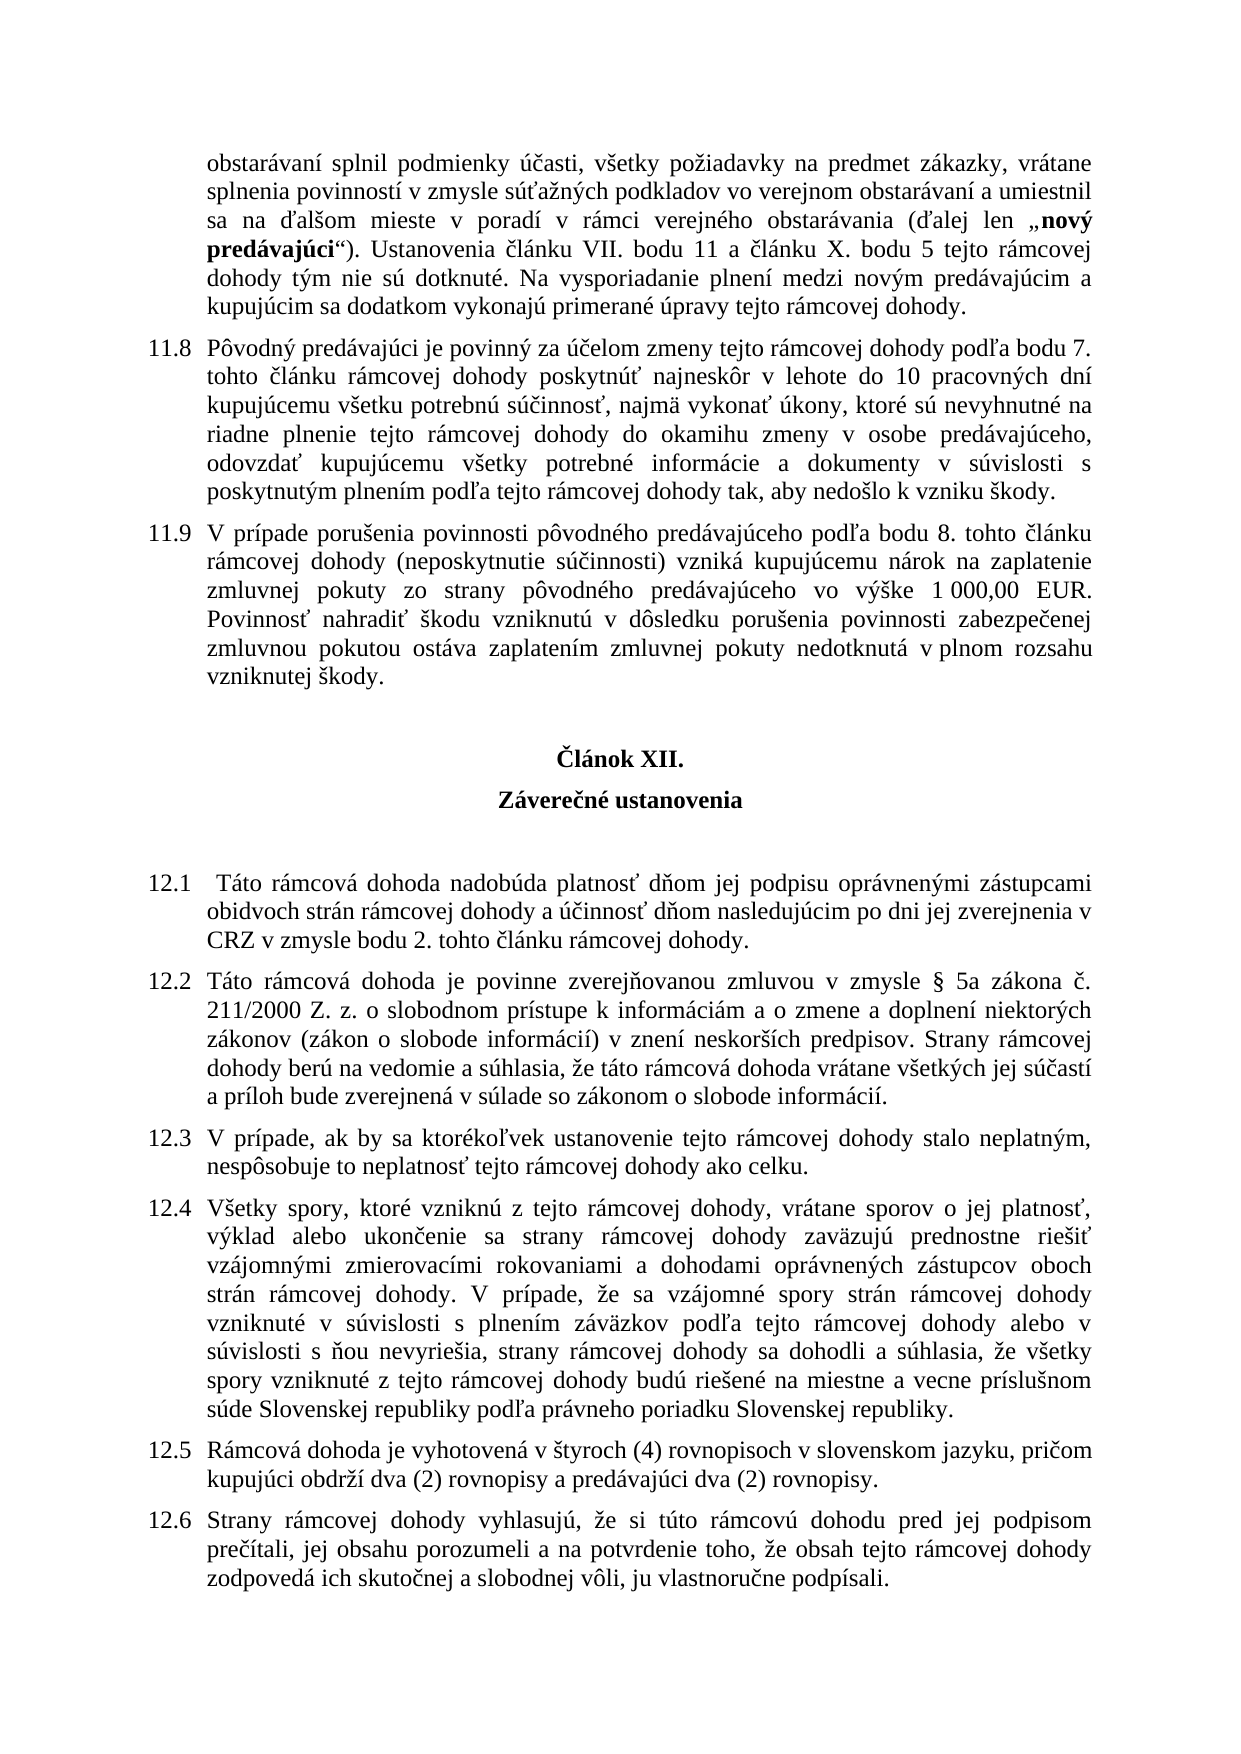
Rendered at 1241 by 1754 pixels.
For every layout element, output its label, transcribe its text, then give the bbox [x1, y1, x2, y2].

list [148, 148, 1093, 320]
list Táto rámcová dohoda nadobúda platnosť dňom jej podpisu oprávnenými zástupcami obidvoch strán rámcovej dohody a účinnosť dňom nasledujúcim po dni jej zverejnenia v CRZ v zmysle bodu 2. tohto článku rámcovej dohody. [148, 868, 1093, 954]
list Všetky spory, ktoré vzniknú z tejto rámcovej dohody, vrátane sporov o jej platnosť, výklad alebo ukončenie sa strany rámcovej dohody zaväzujú prednostne riešiť vzájomnými zmierovacími rokovaniami a dohodami oprávnených zástupcov oboch strán rámcovej dohody. V prípade, že sa vzájomné spory strán rámcovej dohody vzniknuté v súvislosti s plnením záväzkov podľa tejto rámcovej dohody alebo v súvislosti s ňou nevyriešia, strany rámcovej dohody sa dohodli a súhlasia, že všetky spory vzniknuté z tejto rámcovej dohody budú riešené na miestne a vecne príslušnom súde Slovenskej republiky podľa právneho poriadku Slovenskej republiky. [148, 1193, 1093, 1423]
list V prípade porušenia povinnosti pôvodného predávajúceho podľa bodu 8. tohto článku rámcovej dohody (neposkytnutie súčinnosti) vzniká kupujúcemu nárok na zaplatenie zmluvnej pokuty zo strany pôvodného predávajúceho vo výške 1 000,00 EUR. Povinnosť nahradiť škodu vzniknutú v dôsledku porušenia povinnosti zabezpečenej zmluvnou pokutou ostáva zaplatením zmluvnej pokuty nedotknutá v plnom rozsahu vzniknutej škody. [148, 518, 1093, 690]
list Rámcová dohoda je vyhotovená v štyroch (4) rovnopisoch v slovenskom jazyku, pričom kupujúci obdrží dva (2) rovnopisy a predávajúci dva (2) rovnopisy. [148, 1435, 1093, 1493]
text Záverečné ustanovenia [148, 785, 1093, 814]
list Strany rámcovej dohody vyhlasujú, že si túto rámcovú dohodu pred jej podpisom prečítali, jej obsahu porozumeli a na potvrdenie toho, že obsah tejto rámcovej dohody zodpovedá ich skutočnej a slobodnej vôli, ju vlastnoručne podpísali. [148, 1505, 1093, 1591]
list Pôvodný predávajúci je povinný za účelom zmeny tejto rámcovej dohody podľa bodu 7. tohto článku rámcovej dohody poskytnúť najneskôr v lehote do 10 pracovných dní kupujúcemu všetku potrebnú súčinnosť, najmä vykonať úkony, ktoré sú nevyhnutné na riadne plnenie tejto rámcovej dohody do okamihu zmeny v osobe predávajúceho, odovzdať kupujúcemu všetky potrebné informácie a dokumenty v súvislosti s poskytnutým plnením podľa tejto rámcovej dohody tak, aby nedošlo k vzniku škody. [148, 333, 1093, 505]
list Táto rámcová dohoda je povinne zverejňovanou zmluvou v zmysle § 5a zákona č. 211/2000 Z. z. o slobodnom prístupe k informáciám a o zmene a doplnení niektorých zákonov (zákon o slobode informácií) v znení neskorších predpisov. Strany rámcovej dohody berú na vedomie a súhlasia, že táto rámcová dohoda vrátane všetkých jej súčastí a príloh bude zverejnená v súlade so zákonom o slobode informácií. [148, 966, 1093, 1110]
list V prípade, ak by sa ktorékoľvek ustanovenie tejto rámcovej dohody stalo neplatným, nespôsobuje to neplatnosť tejto rámcovej dohody ako celku. [148, 1123, 1093, 1180]
text Článok XII. [148, 744, 1093, 773]
